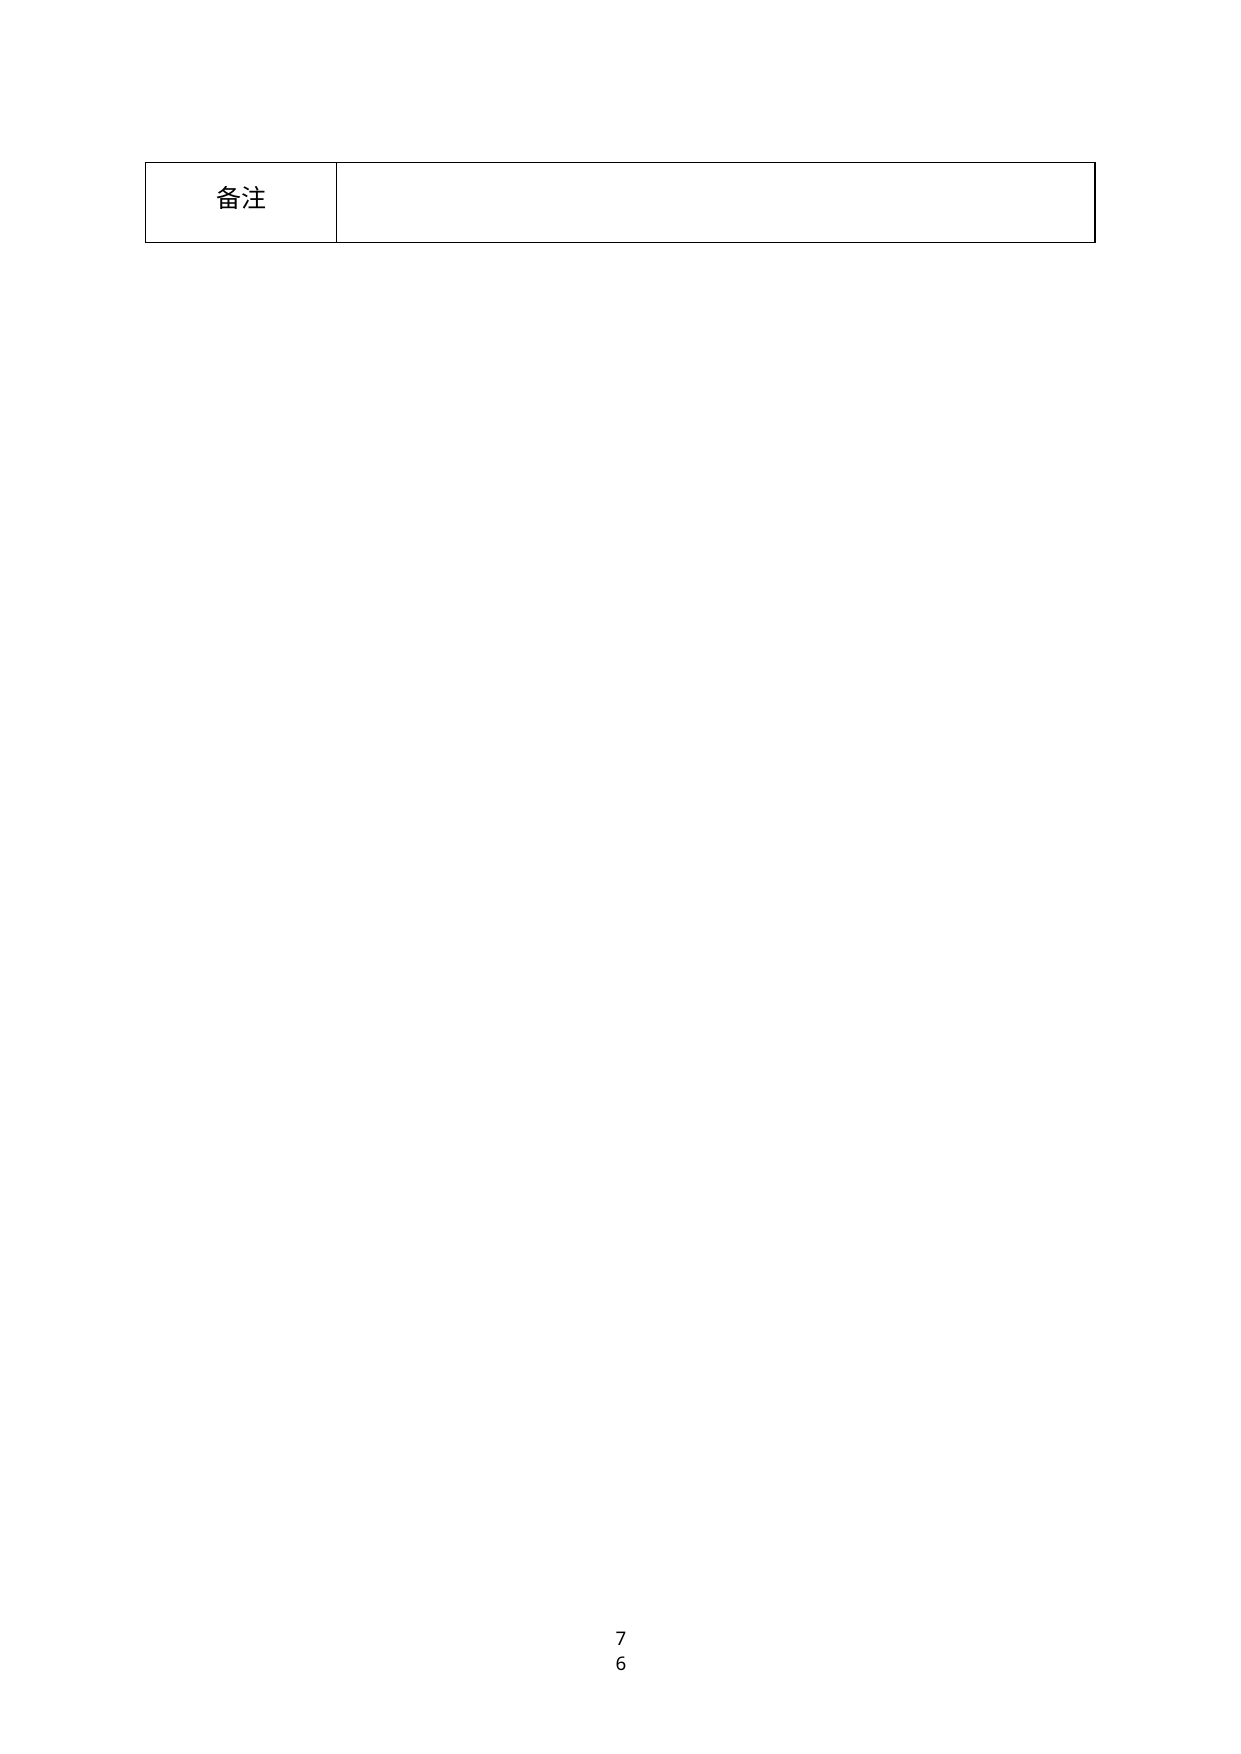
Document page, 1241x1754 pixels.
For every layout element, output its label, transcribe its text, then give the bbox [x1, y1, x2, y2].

table_cell [337, 163, 1094, 242]
table_cell 备注 [146, 163, 336, 242]
